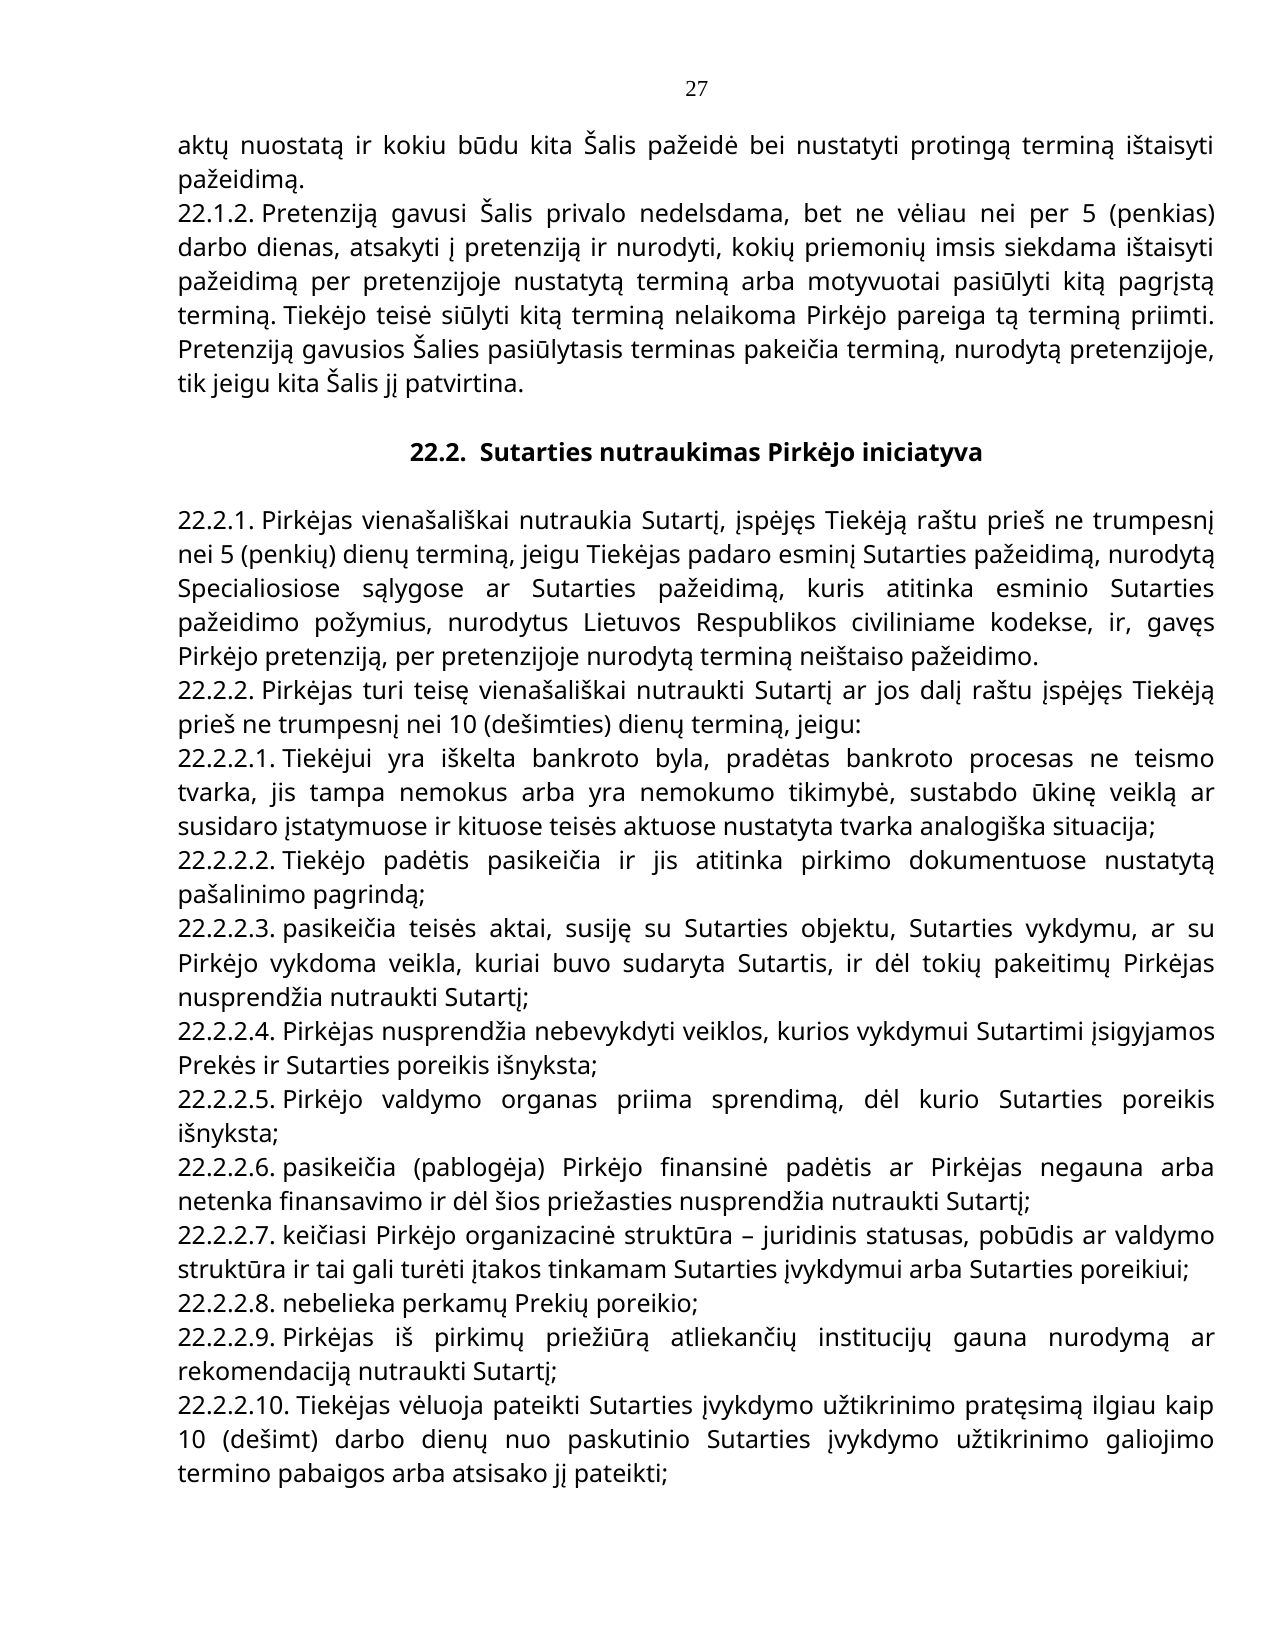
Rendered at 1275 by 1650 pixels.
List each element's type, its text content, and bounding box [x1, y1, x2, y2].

text 22.2.2.5. Pirkėjo valdymo organas priima sprendimą, dėl kurio Sutarties poreikis išnyksta; [177, 1081, 1216, 1149]
text 22.2.2.3. pasikeičia teisės aktai, susiję su Sutarties objektu, Sutarties vykdymu, ar su Pirkėjo vykdoma veikla, kuriai buvo sudaryta Sutartis, ir dėl tokių pakeitimų Pirkėjas nusprendžia nutraukti Sutartį; [177, 911, 1216, 1013]
text 22.2.2.10. Tiekėjas vėluoja pateikti Sutarties įvykdymo užtikrinimo pratęsimą ilgiau kaip 10 (dešimt) darbo dienų nuo paskutinio Sutarties įvykdymo užtikrinimo galiojimo termino pabaigos arba atsisako jį pateikti; [177, 1388, 1216, 1490]
text 22.2.2.1. Tiekėjui yra iškelta bankroto byla, pradėtas bankroto procesas ne teismo tvarka, jis tampa nemokus arba yra nemokumo tikimybė, sustabdo ūkinę veiklą ar susidaro įstatymuose ir kituose teisės aktuose nustatyta tvarka analogiška situacija; [177, 741, 1216, 843]
text 22.2.2.8. nebelieka perkamų Prekių poreikio; [177, 1286, 1216, 1320]
text 22.2.2.7. keičiasi Pirkėjo organizacinė struktūra – juridinis statusas, pobūdis ar valdymo struktūra ir tai gali turėti įtakos tinkamam Sutarties įvykdymui arba Sutarties poreikiui; [177, 1218, 1216, 1286]
text 22.2.2.6. pasikeičia (pablogėja) Pirkėjo finansinė padėtis ar Pirkėjas negauna arba netenka finansavimo ir dėl šios priežasties nusprendžia nutraukti Sutartį; [177, 1149, 1216, 1218]
text 22.1.2. Pretenziją gavusi Šalis privalo nedelsdama, bet ne vėliau nei per 5 (penkias) darbo dienas, atsakyti į pretenziją ir nurodyti, kokių priemonių imsis siekdama ištaisyti pažeidimą per pretenzijoje nustatytą terminą arba motyvuotai pasiūlyti kitą pagrįstą terminą. Tiekėjo teisė siūlyti kitą terminą nelaikoma Pirkėjo pareiga tą terminą priimti. Pretenziją gavusios Šalies pasiūlytasis terminas pakeičia terminą, nurodytą pretenzijoje, tik jeigu kita Šalis jį patvirtina. [177, 196, 1216, 400]
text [177, 128, 1216, 196]
text 22.2.2.2. Tiekėjo padėtis pasikeičia ir jis atitinka pirkimo dokumentuose nustatytą pašalinimo pagrindą; [177, 843, 1216, 911]
text 22.2.2.4. Pirkėjas nusprendžia nebevykdyti veiklos, kurios vykdymui Sutartimi įsigyjamos Prekės ir Sutarties poreikis išnyksta; [177, 1013, 1216, 1081]
text 22.2.2. Pirkėjas turi teisę vienašališkai nutraukti Sutartį ar jos dalį raštu įspėjęs Tiekėją prieš ne trumpesnį nei 10 (dešimties) dienų terminą, jeigu: [177, 673, 1216, 741]
text 22.2.2.9. Pirkėjas iš pirkimų priežiūrą atliekančių institucijų gauna nurodymą ar rekomendaciją nutraukti Sutartį; [177, 1320, 1216, 1388]
text 22.2.1. Pirkėjas vienašališkai nutraukia Sutartį, įspėjęs Tiekėją raštu prieš ne trumpesnį nei 5 (penkių) dienų terminą, jeigu Tiekėjas padaro esminį Sutarties pažeidimą, nurodytą Specialiosiose sąlygose ar Sutarties pažeidimą, kuris atitinka esminio Sutarties pažeidimo požymius, nurodytus Lietuvos Respublikos civiliniame kodekse, ir, gavęs Pirkėjo pretenziją, per pretenzijoje nurodytą terminą neištaiso pažeidimo. [177, 502, 1216, 673]
text 22.2. Sutarties nutraukimas Pirkėjo iniciatyva [177, 434, 1216, 468]
